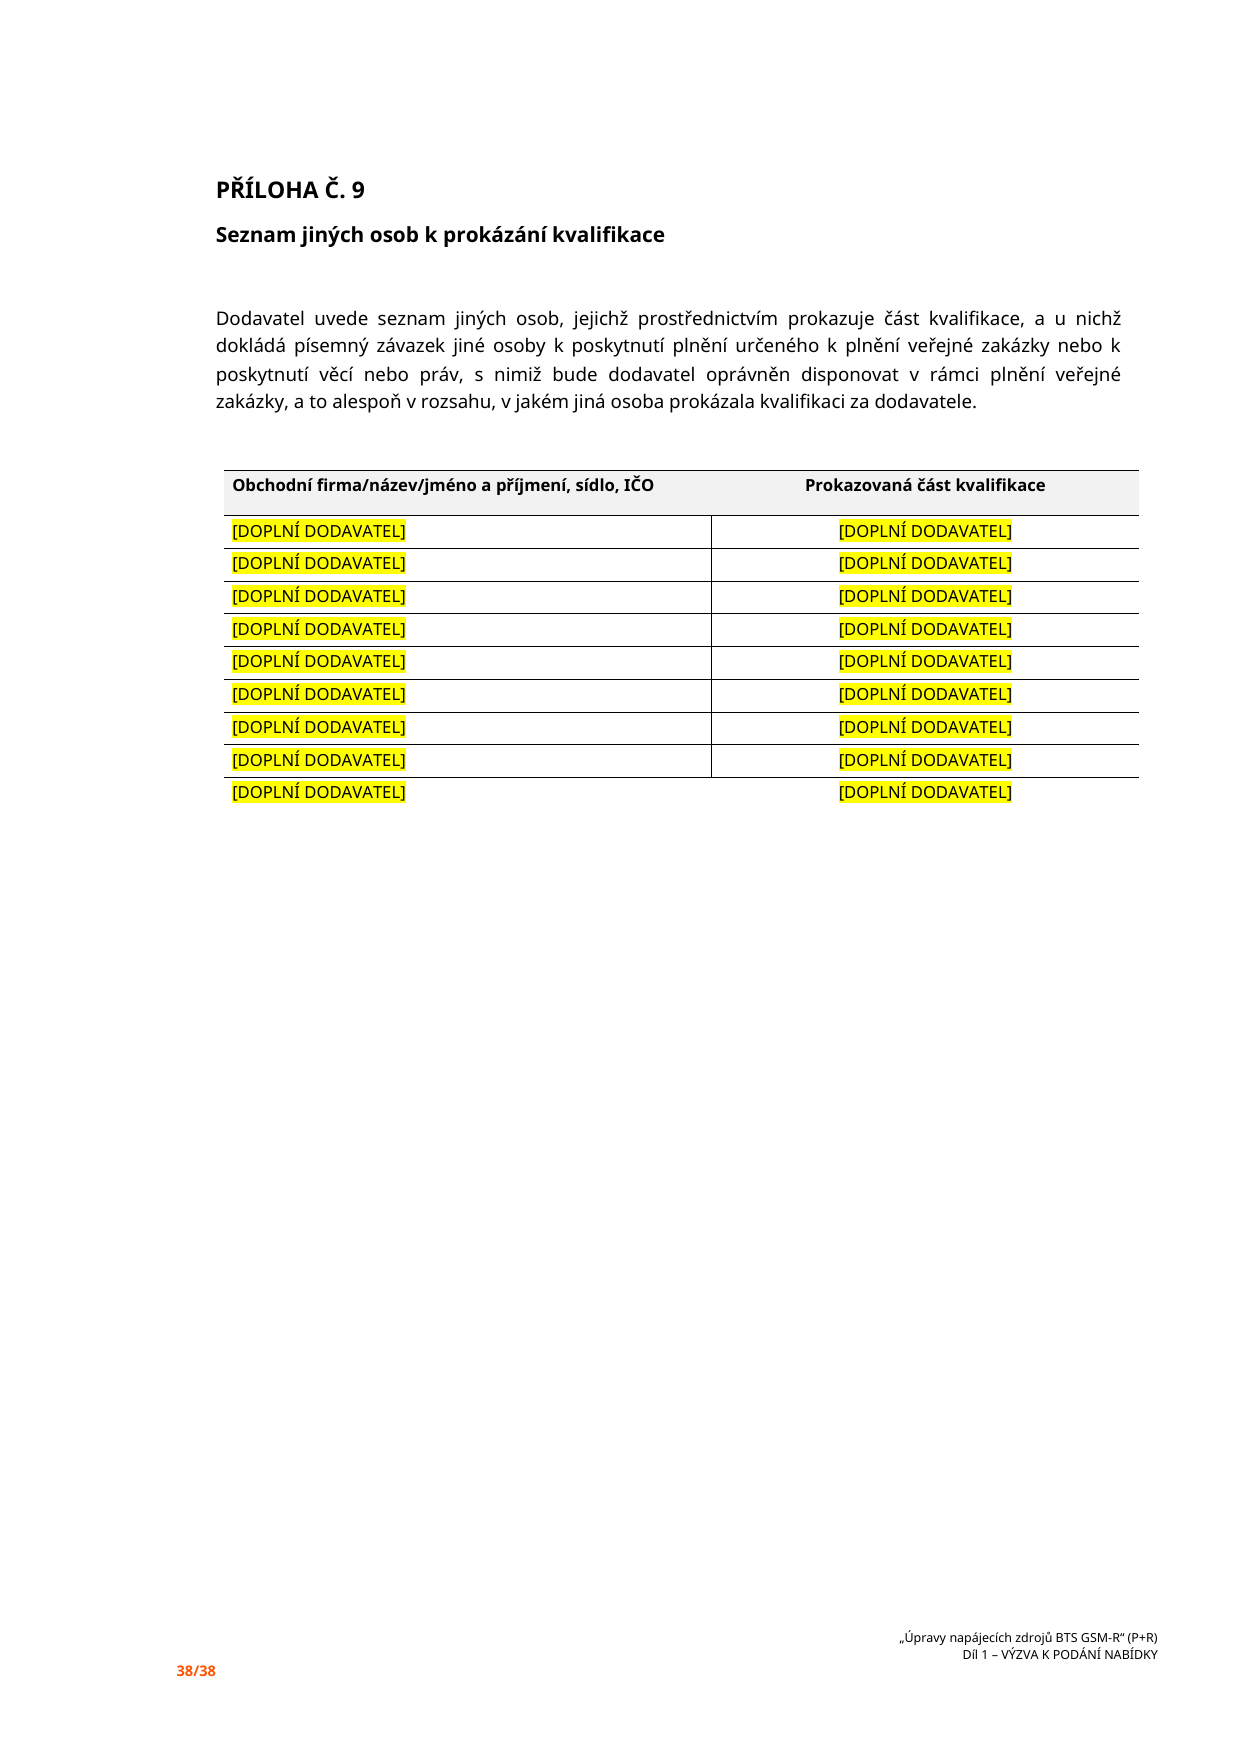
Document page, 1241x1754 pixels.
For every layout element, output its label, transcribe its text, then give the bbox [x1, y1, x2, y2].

table_cell [DOPLNÍ DODAVATEL] [712, 614, 1139, 646]
table_cell [DOPLNÍ DODAVATEL] [712, 582, 1139, 613]
table_cell [DOPLNÍ DODAVATEL] [224, 549, 711, 581]
table_cell [DOPLNÍ DODAVATEL] [712, 516, 1139, 548]
table_cell [DOPLNÍ DODAVATEL] [224, 680, 711, 711]
table_cell [DOPLNÍ DODAVATEL] [224, 778, 711, 809]
table_cell [DOPLNÍ DODAVATEL] [224, 582, 711, 613]
table_cell [DOPLNÍ DODAVATEL] [712, 745, 1139, 777]
table_cell [DOPLNÍ DODAVATEL] [712, 647, 1139, 679]
table_cell [DOPLNÍ DODAVATEL] [712, 713, 1139, 744]
text Příloha č. 9 [216, 174, 1122, 205]
table_cell [DOPLNÍ DODAVATEL] [711, 778, 1139, 809]
table_cell [DOPLNÍ DODAVATEL] [712, 680, 1139, 711]
table_header Prokazovaná část kvalifikace [711, 471, 1139, 515]
table_cell [DOPLNÍ DODAVATEL] [224, 745, 711, 777]
table_cell [DOPLNÍ DODAVATEL] [224, 614, 711, 646]
table_cell [DOPLNÍ DODAVATEL] [712, 549, 1139, 581]
table_header Obchodní firma/název/jméno a příjmení, sídlo, IČO [224, 471, 711, 515]
table_cell [DOPLNÍ DODAVATEL] [224, 713, 711, 744]
table_cell [DOPLNÍ DODAVATEL] [224, 516, 711, 548]
text Dodavatel uvede seznam jiných osob, jejichž prostřednictvím prokazuje část kvalifikace, a u nichž dokládá písemný závazek jiné osoby k poskytnutí plnění určeného k plnění veřejné zakázky nebo k poskytnutí věcí nebo práv, s nimiž bude dodavatel oprávněn disponovat v rámci plnění veřejné zakázky, a to alespoň v rozsahu, v jakém jiná osoba prokázala kvalifikaci za dodavatele. [216, 305, 1122, 414]
table_cell [DOPLNÍ DODAVATEL] [224, 647, 711, 679]
text Seznam jiných osob k prokázání kvalifikace [216, 221, 1122, 249]
